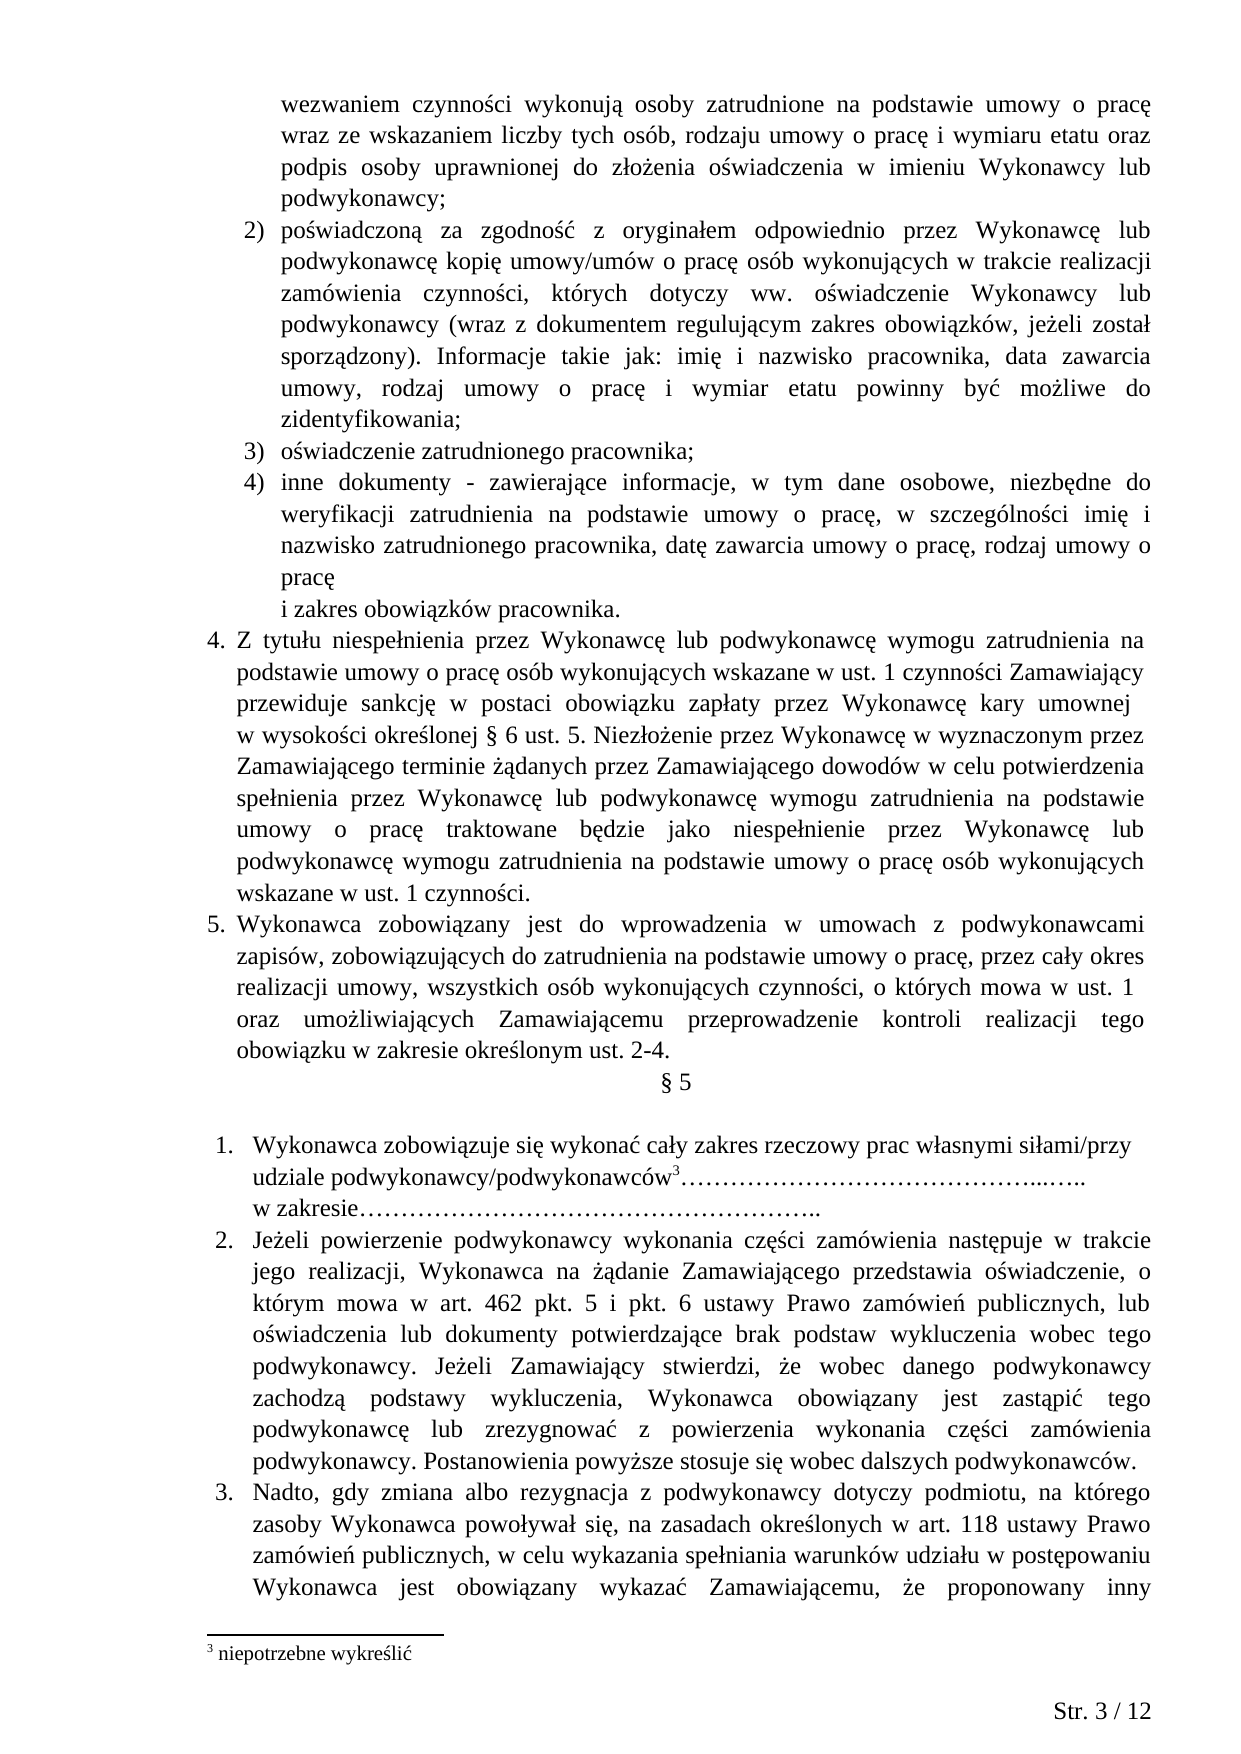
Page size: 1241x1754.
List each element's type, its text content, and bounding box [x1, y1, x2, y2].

list oświadczenie zatrudnionego pracownika; [243, 436, 1152, 464]
list Wykonawca zobowiązuje się wykonać cały zakres rzeczowy prac własnymi siłami/przy udziale podwykonawcy/podwykonawców……………………………………...….. w zakresie……………………………………………….. [215, 1130, 1152, 1222]
list Z tytułu niespełnienia przez Wykonawcę lub podwykonawcę wymogu zatrudnienia na podstawie umowy o pracę osób wykonujących wskazane w ust. 1 czynności Zamawiający przewiduje sankcję w postaci obowiązku zapłaty przez Wykonawcę kary umownej w wysokości określonej § 6 ust. 5. Niezłożenie przez Wykonawcę w wyznaczonym przez Zamawiającego terminie żądanych przez Zamawiającego dowodów w celu potwierdzenia spełnienia przez Wykonawcę lub podwykonawcę wymogu zatrudnienia na podstawie umowy o pracę traktowane będzie jako niespełnienie przez Wykonawcę lub podwykonawcę wymogu zatrudnienia na podstawie umowy o pracę osób wykonujących wskazane w ust. 1 czynności. [207, 625, 1145, 906]
list Jeżeli powierzenie podwykonawcy wykonania części zamówienia następuje w trakcie jego realizacji, Wykonawca na żądanie Zamawiającego przedstawia oświadczenie, o którym mowa w art. 462 pkt. 5 i pkt. 6 ustawy Prawo zamówień publicznych, lub oświadczenia lub dokumenty potwierdzające brak podstaw wykluczenia wobec tego podwykonawcy. Jeżeli Zamawiający stwierdzi, że wobec danego podwykonawcy zachodzą podstawy wykluczenia, Wykonawca obowiązany jest zastąpić tego podwykonawcę lub zrezygnować z powierzenia wykonania części zamówienia podwykonawcy. Postanowienia powyższe stosuje się wobec dalszych podwykonawców. [215, 1225, 1152, 1474]
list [215, 1477, 1152, 1601]
list poświadczoną za zgodność z oryginałem odpowiednio przez Wykonawcę lub podwykonawcę kopię umowy/umów o pracę osób wykonujących w trakcie realizacji zamówienia czynności, których dotyczy ww. oświadczenie Wykonawcy lub podwykonawcy (wraz z dokumentem regulującym zakres obowiązków, jeżeli został sporządzony). Informacje takie jak: imię i nazwisko pracownika, data zawarcia umowy, rodzaj umowy o pracę i wymiar etatu powinny być możliwe do zidentyfikowania; [243, 215, 1152, 433]
text § 5 [200, 1067, 1152, 1096]
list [243, 89, 1152, 212]
list inne dokumenty - zawierające informacje, w tym dane osobowe, niezbędne do weryfikacji zatrudnienia na podstawie umowy o pracę, w szczególności imię i nazwisko zatrudnionego pracownika, datę zawarcia umowy o pracę, rodzaj umowy o pracę i zakres obowiązków pracownika. [243, 467, 1152, 622]
list Wykonawca zobowiązany jest do wprowadzenia w umowach z podwykonawcami zapisów, zobowiązujących do zatrudnienia na podstawie umowy o pracę, przez cały okres realizacji umowy, wszystkich osób wykonujących czynności, o których mowa w ust. 1 oraz umożliwiających Zamawiającemu przeprowadzenie kontroli realizacji tego obowiązku w zakresie określonym ust. 2-4. [207, 909, 1145, 1064]
